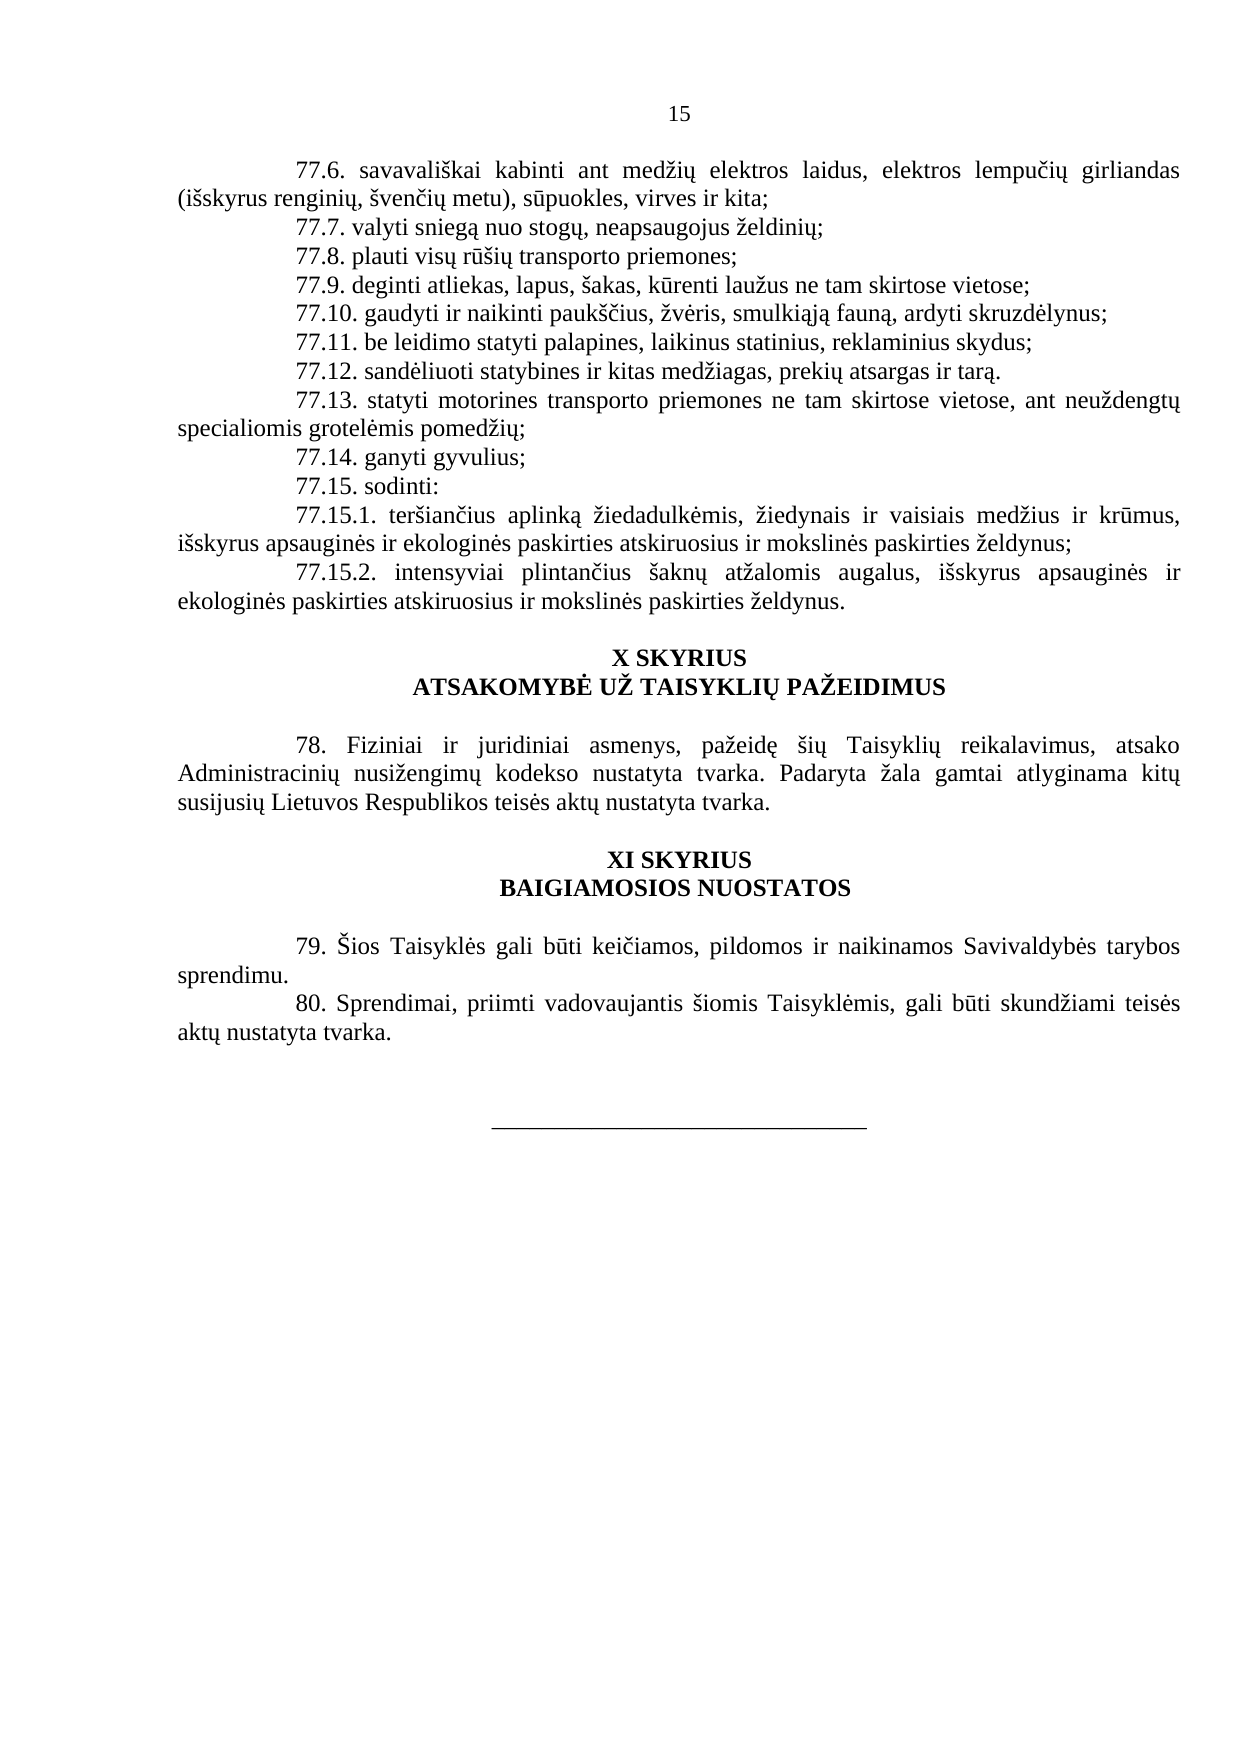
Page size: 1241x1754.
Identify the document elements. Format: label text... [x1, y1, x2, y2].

text 77.11. be leidimo statyti palapines, laikinus statinius, reklaminius skydus; [177, 327, 1181, 356]
text 77.10. gaudyti ir naikinti paukščius, žvėris, smulkiąją fauną, ardyti skruzdėlynus; [177, 298, 1181, 327]
text 77.15. sodinti: [177, 471, 1181, 500]
text 78. Fiziniai ir juridiniai asmenys, pažeidę šių Taisyklių reikalavimus, atsako Administracinių nusižengimų kodekso nustatyta tvarka. Padaryta žala gamtai atlyginama kitų susijusių Lietuvos Respublikos teisės aktų nustatyta tvarka. [177, 730, 1181, 816]
text ______________________________ [177, 1103, 1181, 1132]
text ATSAKOMYBĖ UŽ TAISYKLIŲ PAŽEIDIMUS [177, 672, 1181, 701]
text BAIGIAMOSIOS NUOSTATOS [177, 873, 1174, 902]
text 77.15.2. intensyviai plintančius šaknų atžalomis augalus, išskyrus apsauginės ir ekologinės paskirties atskiruosius ir mokslinės paskirties želdynus. [177, 557, 1181, 615]
text 80. Sprendimai, priimti vadovaujantis šiomis Taisyklėmis, gali būti skundžiami teisės aktų nustatyta tvarka. [177, 988, 1181, 1046]
text 77.14. ganyti gyvulius; [177, 442, 1181, 471]
text 77.8. plauti visų rūšių transporto priemones; [177, 241, 1181, 270]
text 77.15.1. teršiančius aplinką žiedadulkėmis, žiedynais ir vaisiais medžius ir krūmus, išskyrus apsauginės ir ekologinės paskirties atskiruosius ir mokslinės paskirties želdynus; [177, 500, 1181, 557]
text X SKYRIUS [177, 643, 1181, 672]
text XI SKYRIUS [177, 845, 1181, 873]
text 79. Šios Taisyklės gali būti keičiamos, pildomos ir naikinamos Savivaldybės tarybos sprendimu. [177, 931, 1181, 988]
text 77.12. sandėliuoti statybines ir kitas medžiagas, prekių atsargas ir tarą. [177, 356, 1181, 385]
text 77.13. statyti motorines transporto priemones ne tam skirtose vietose, ant neuždengtų specialiomis grotelėmis pomedžių; [177, 385, 1181, 442]
text 77.7. valyti sniegą nuo stogų, neapsaugojus želdinių; [177, 212, 1181, 241]
text 77.9. deginti atliekas, lapus, šakas, kūrenti laužus ne tam skirtose vietose; [177, 270, 1181, 298]
text 77.6. savavališkai kabinti ant medžių elektros laidus, elektros lempučių girliandas (išskyrus renginių, švenčių metu), sūpuokles, virves ir kita; [177, 155, 1181, 212]
